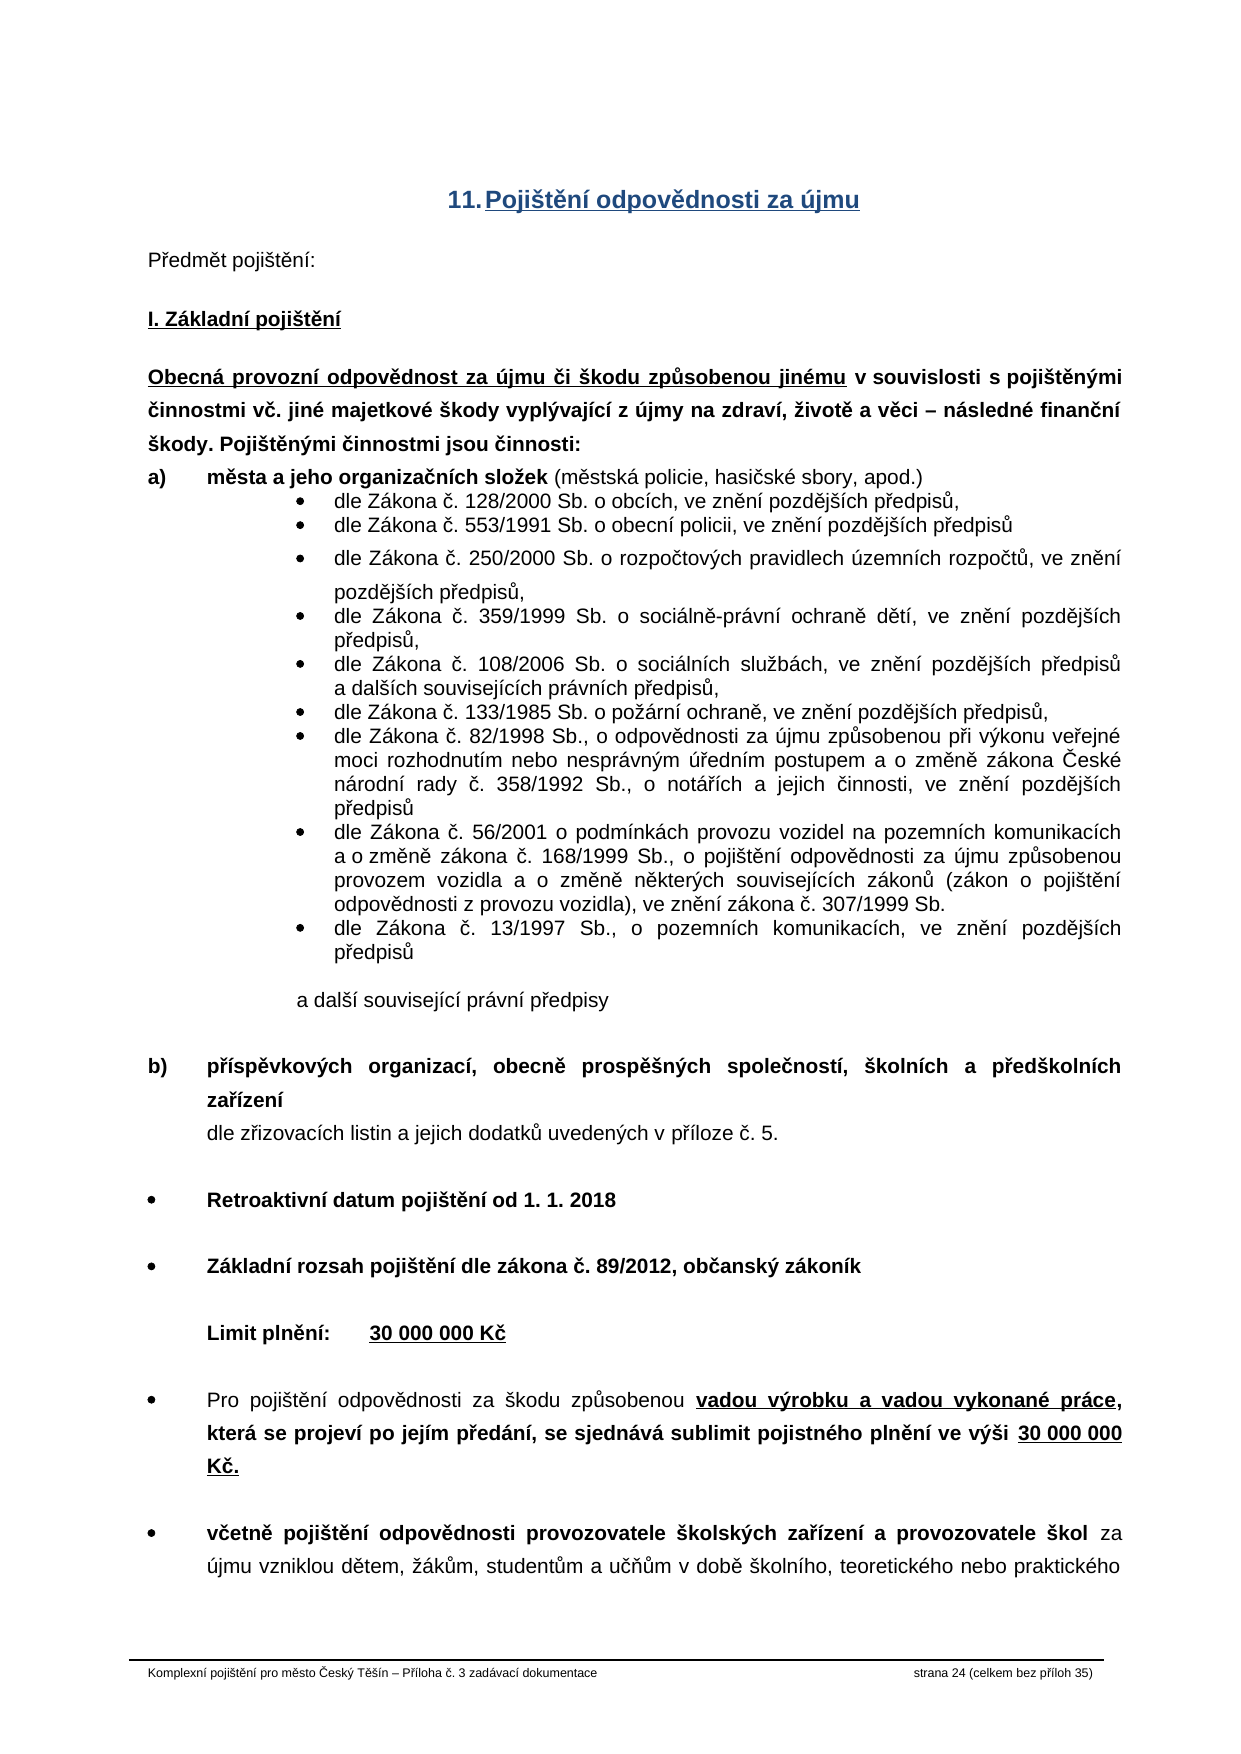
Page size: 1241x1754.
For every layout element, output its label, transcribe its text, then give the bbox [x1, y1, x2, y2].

list města a jeho organizačních složek (městská policie, hasičské sbory, apod.) [148, 456, 1122, 489]
list dle Zákona č. 553/1991 Sb. o obecní policii, ve znění pozdějších předpisů [296, 513, 1122, 537]
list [148, 1512, 1122, 1578]
text dle zřizovacích listin a jejich dodatků uvedených v příloze č. 5. [148, 1112, 1122, 1145]
subtitle Pojištění odpovědnosti za újmu [185, 185, 1122, 214]
list Pro pojištění odpovědnosti za škodu způsobenou vadou výrobku a vadou vykonané práce, která se projeví po jejím předání, se sjednává sublimit pojistného plnění ve výši 30 000 000 Kč. [148, 1378, 1122, 1478]
list Retroaktivní datum pojištění od 1. 1. 2018 [148, 1178, 1122, 1212]
list dle Zákona č. 250/2000 Sb. o rozpočtových pravidlech územních rozpočtů, ve znění pozdějších předpisů, [296, 537, 1122, 604]
text Obecná provozní odpovědnost za újmu či škodu způsobenou jinému v souvislosti s pojištěnými činnostmi vč. jiné majetkové škody vyplývající z újmy na zdraví, životě a věci – následné finanční škody. Pojištěnými činnostmi jsou činnosti: [148, 356, 1122, 456]
list příspěvkových organizací, obecně prospěšných společností, školních a předškolních zařízení [148, 1045, 1122, 1112]
list dle Zákona č. 13/1997 Sb., o pozemních komunikacích, ve znění pozdějších předpisů [296, 916, 1122, 964]
list Základní rozsah pojištění dle zákona č. 89/2012, občanský zákoník [148, 1245, 1122, 1278]
subtitle I. Základní pojištění [148, 297, 1122, 331]
list dle Zákona č. 82/1998 Sb., o odpovědnosti za újmu způsobenou při výkonu veřejné moci rozhodnutím nebo nesprávným úředním postupem a o změně zákona České národní rady č. 358/1992 Sb., o notářích a jejich činnosti, ve znění pozdějších předpisů [296, 724, 1122, 820]
list dle Zákona č. 56/2001 o podmínkách provozu vozidel na pozemních komunikacích a o změně zákona č. 168/1999 Sb., o pojištění odpovědnosti za újmu způsobenou provozem vozidla a o změně některých souvisejících zákonů (zákon o pojištění odpovědnosti z provozu vozidla), ve znění zákona č. 307/1999 Sb. [296, 820, 1122, 916]
text Předmět pojištění: [148, 239, 1122, 272]
text Limit plnění: 30 000 000 Kč [207, 1312, 1122, 1345]
list dle Zákona č. 128/2000 Sb. o obcích, ve znění pozdějších předpisů, [296, 489, 1122, 513]
list dle Zákona č. 359/1999 Sb. o sociálně-právní ochraně dětí, ve znění pozdějších předpisů, [296, 604, 1122, 652]
list dle Zákona č. 133/1985 Sb. o požární ochraně, ve znění pozdějších předpisů, [296, 700, 1122, 724]
list dle Zákona č. 108/2006 Sb. o sociálních službách, ve znění pozdějších předpisů a dalších souvisejících právních předpisů, [296, 652, 1122, 700]
text a další související právní předpisy [296, 988, 1122, 1012]
